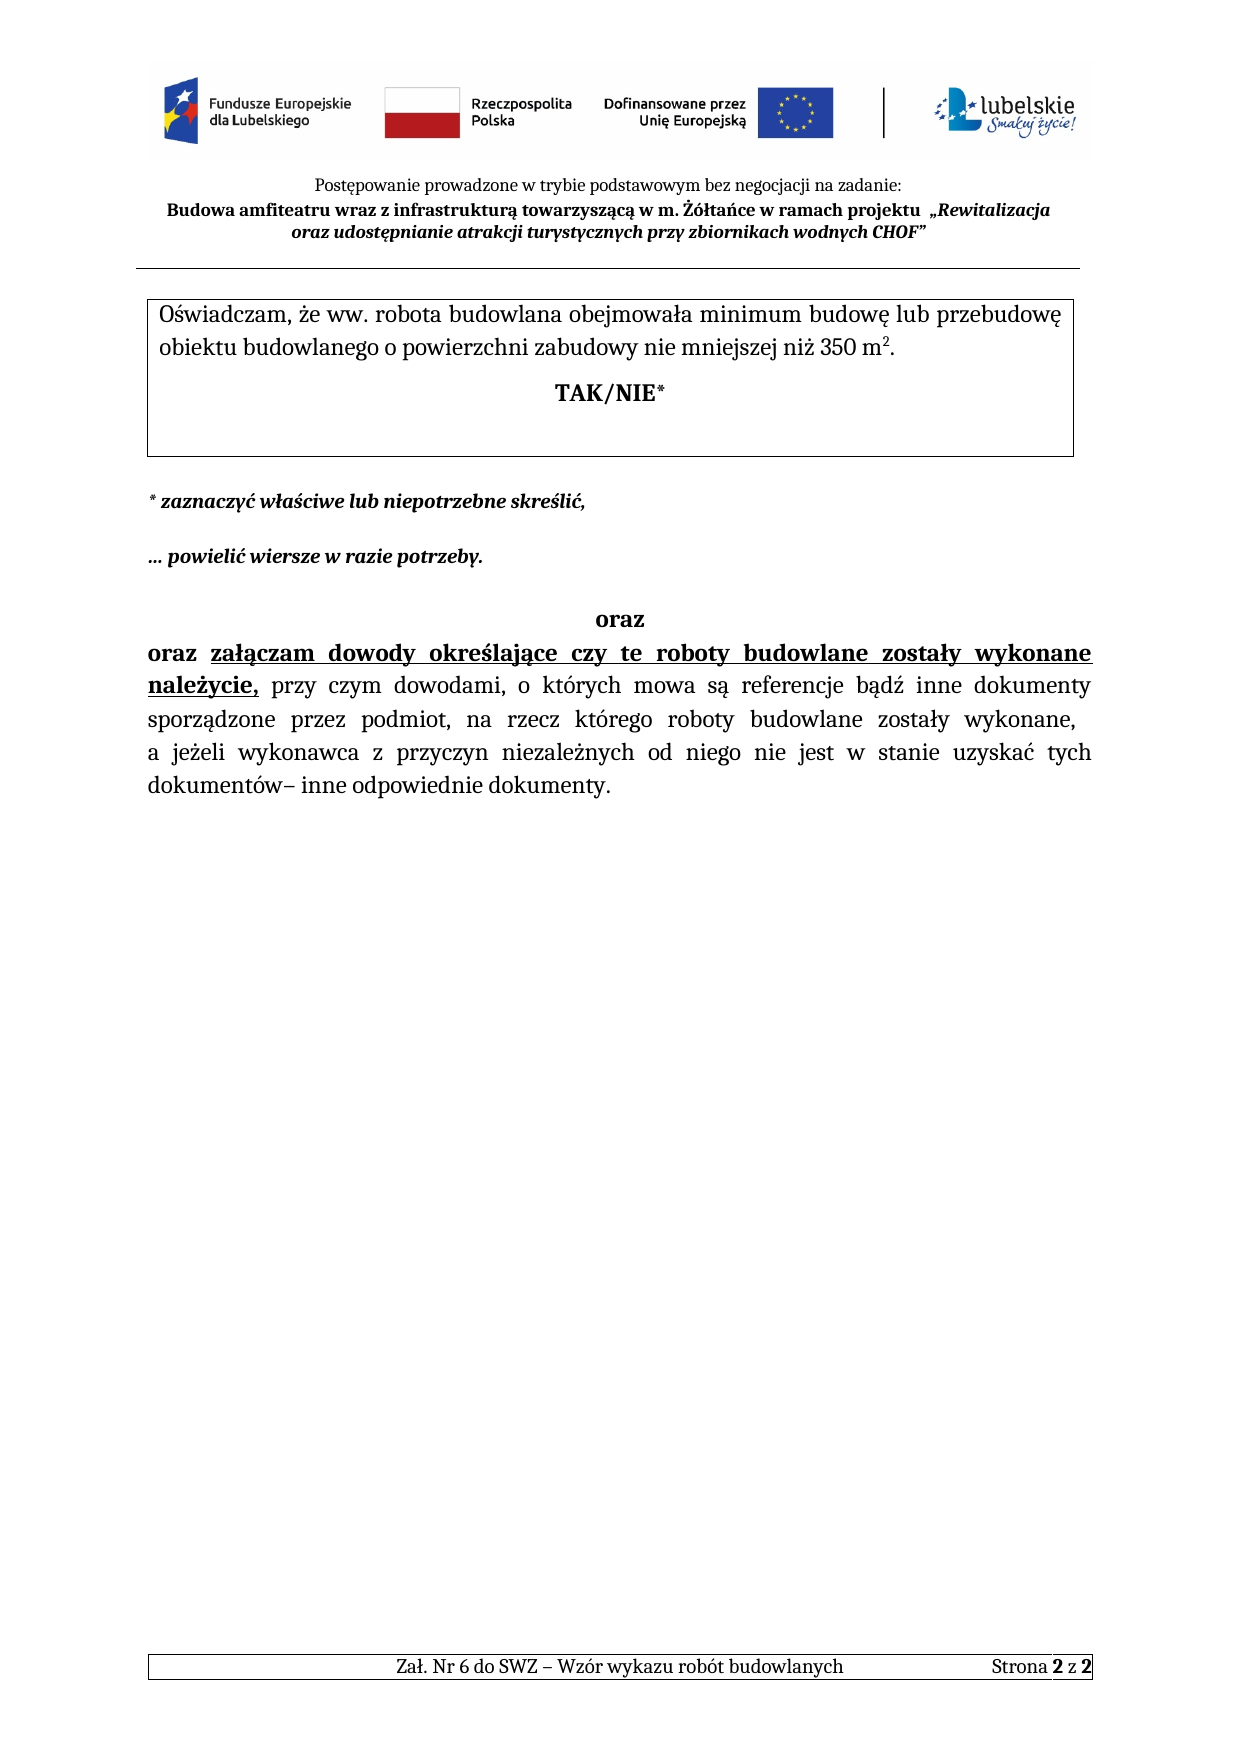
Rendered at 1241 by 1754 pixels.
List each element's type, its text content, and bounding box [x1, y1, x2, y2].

text oraz załączam dowody określające czy te roboty budowlane zostały wykonane należycie, przy czym dowodami, o których mowa są referencje bądź inne dokumenty sporządzone przez podmiot, na rzecz którego roboty budowlane zostały wykonane, a jeżeli wykonawca z przyczyn niezależnych od niego nie jest w stanie uzyskać tych dokumentów– inne odpowiednie dokumenty. [148, 638, 1092, 799]
table_cell Oświadczam, że ww. robota budowlana obejmowała minimum budowę lub przebudowę obiektu budowlanego o powierzchni zabudowy nie mniejszej niż 350 m2. TAK/NIE* [148, 300, 1073, 456]
text oraz [148, 605, 1092, 634]
text … powielić wiersze w razie potrzeby. [148, 545, 1092, 569]
text * zaznaczyć właściwe lub niepotrzebne skreślić, [148, 490, 1092, 514]
picture [147, 60, 1093, 161]
